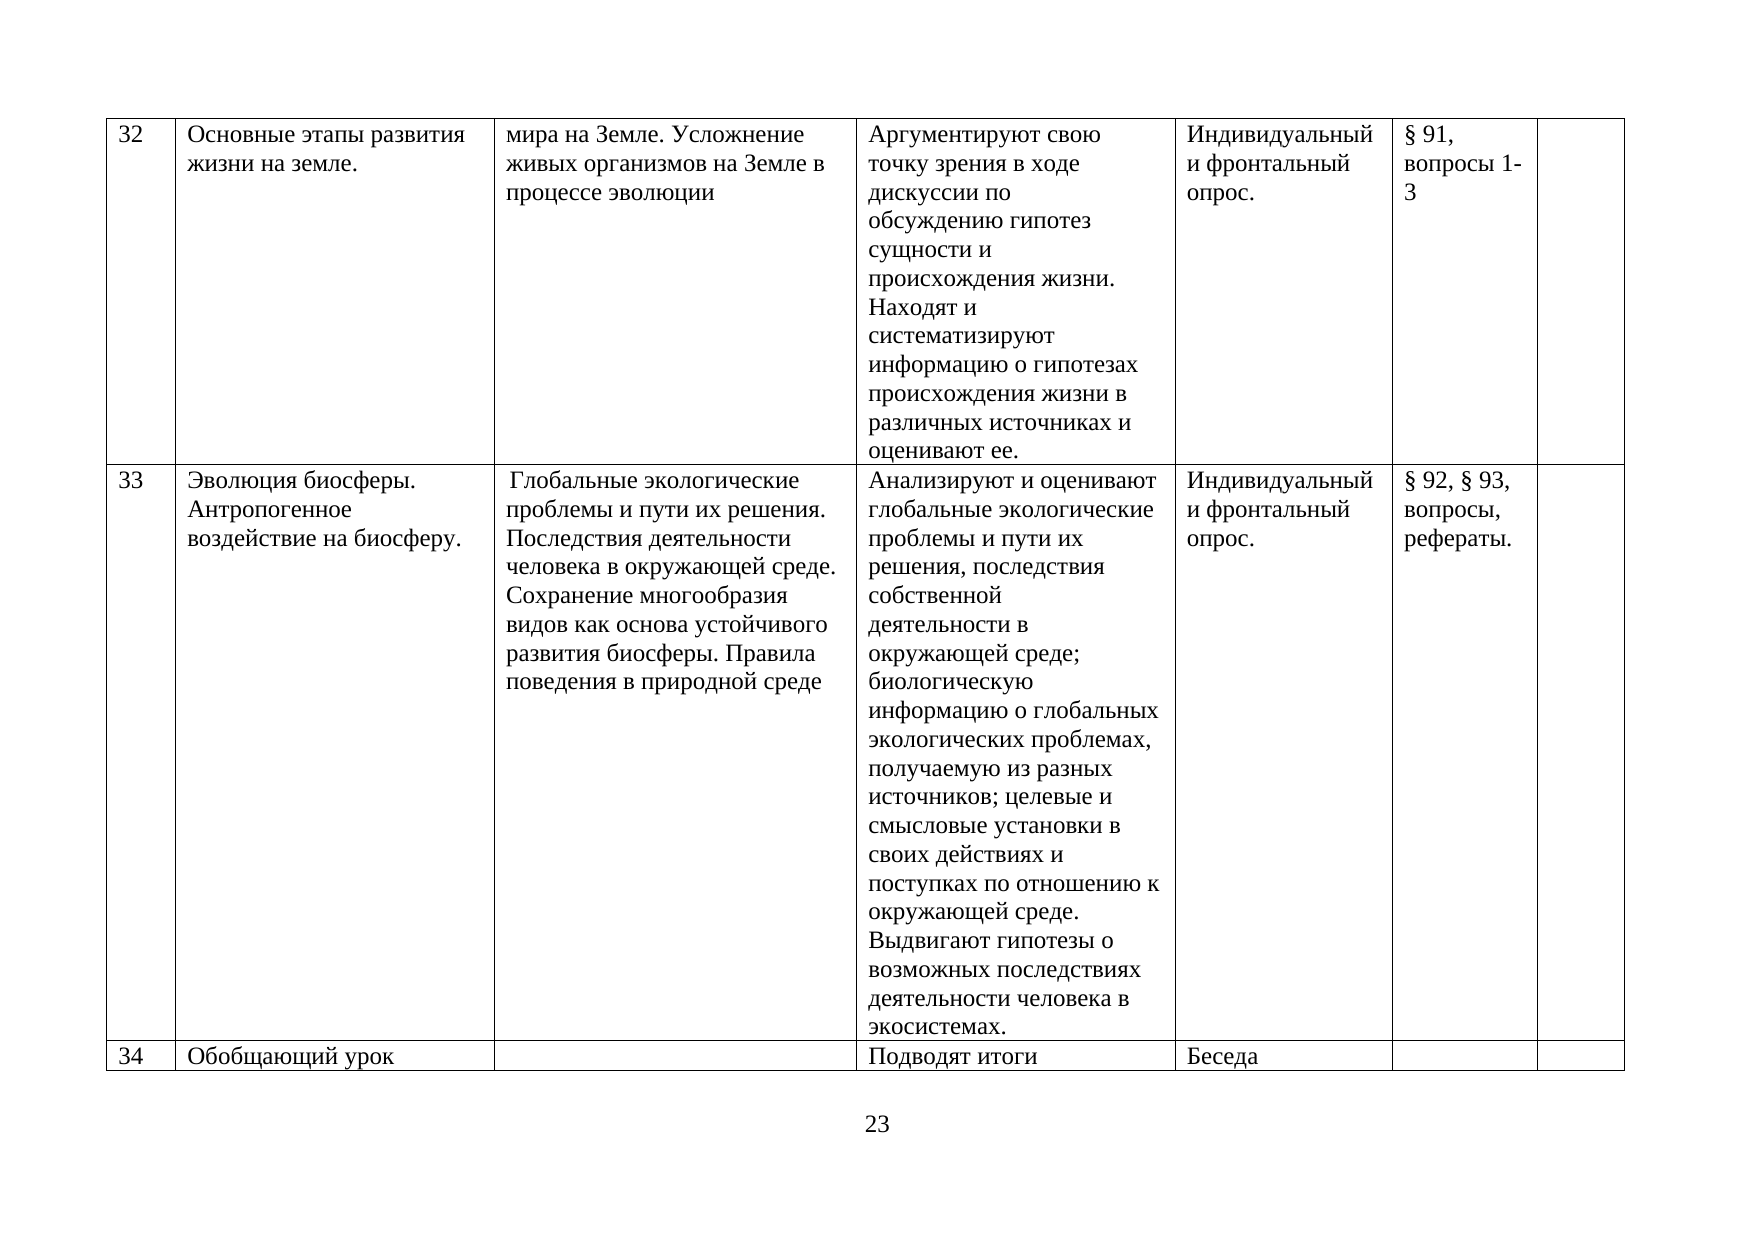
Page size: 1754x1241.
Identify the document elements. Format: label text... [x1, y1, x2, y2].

table_cell Анализируют и оценивают глобальные экологические проблемы и пути их решения, последствия собственной деятельности в окружающей среде; биологическую информацию о глобальных экологических проблемах, получаемую из разных источников; целевые и смысловые установки в своих действиях и поступках по отношению к окружающей среде. Выдвигают гипотезы о возможных последствиях деятельности человека в экосистемах. [857, 465, 1175, 1040]
table_cell Анализируют и оценивают различные гипотезы сущности жизни, происхождения жизни. Аргументируют свою точку зрения в ходе дискуссии по обсуждению гипотез сущности и происхождения жизни. Находят и систематизируют информацию о гипотезах происхождения жизни в различных источниках и оценивают ее. [857, 119, 1175, 464]
table_cell Индивидуальный и фронтальный опрос. [1176, 119, 1392, 464]
table_cell 33 [107, 465, 175, 1040]
table_cell § 91, вопросы 1-3 [1393, 119, 1537, 464]
table_cell [1393, 1041, 1537, 1070]
table_cell Индивидуальный и фронтальный опрос. [1176, 465, 1392, 1040]
table_cell 34 [107, 1041, 175, 1070]
table_cell Основные этапы развития жизни на земле. [176, 119, 494, 464]
table_cell Беседа [1176, 1041, 1392, 1070]
table_cell Глобальные экологические проблемы и пути их решения. Последствия деятельности человека в окружающей среде. Сохранение многообразия видов как основа устойчивого развития биосферы. Правила поведения в природной среде [495, 465, 856, 1040]
table_cell Обобщающий урок [176, 1041, 494, 1070]
table_cell [1538, 1041, 1624, 1070]
table_cell § 92, § 93, вопросы, рефераты. [1393, 465, 1537, 1040]
table_cell [495, 1041, 856, 1070]
table_cell [1538, 119, 1624, 464]
table_cell Гипотезы происхождения жизни. Отличительные признаки живого. Основные этапы развития органического мира на Земле. Усложнение живых организмов на Земле в процессе эволюции [495, 119, 856, 464]
table_cell 32 [107, 119, 175, 464]
table_cell Подводят итоги [857, 1041, 1175, 1070]
table_cell [1538, 465, 1624, 1040]
table_cell Эволюция биосферы. Антропогенное воздействие на биосферу. [176, 465, 494, 1040]
